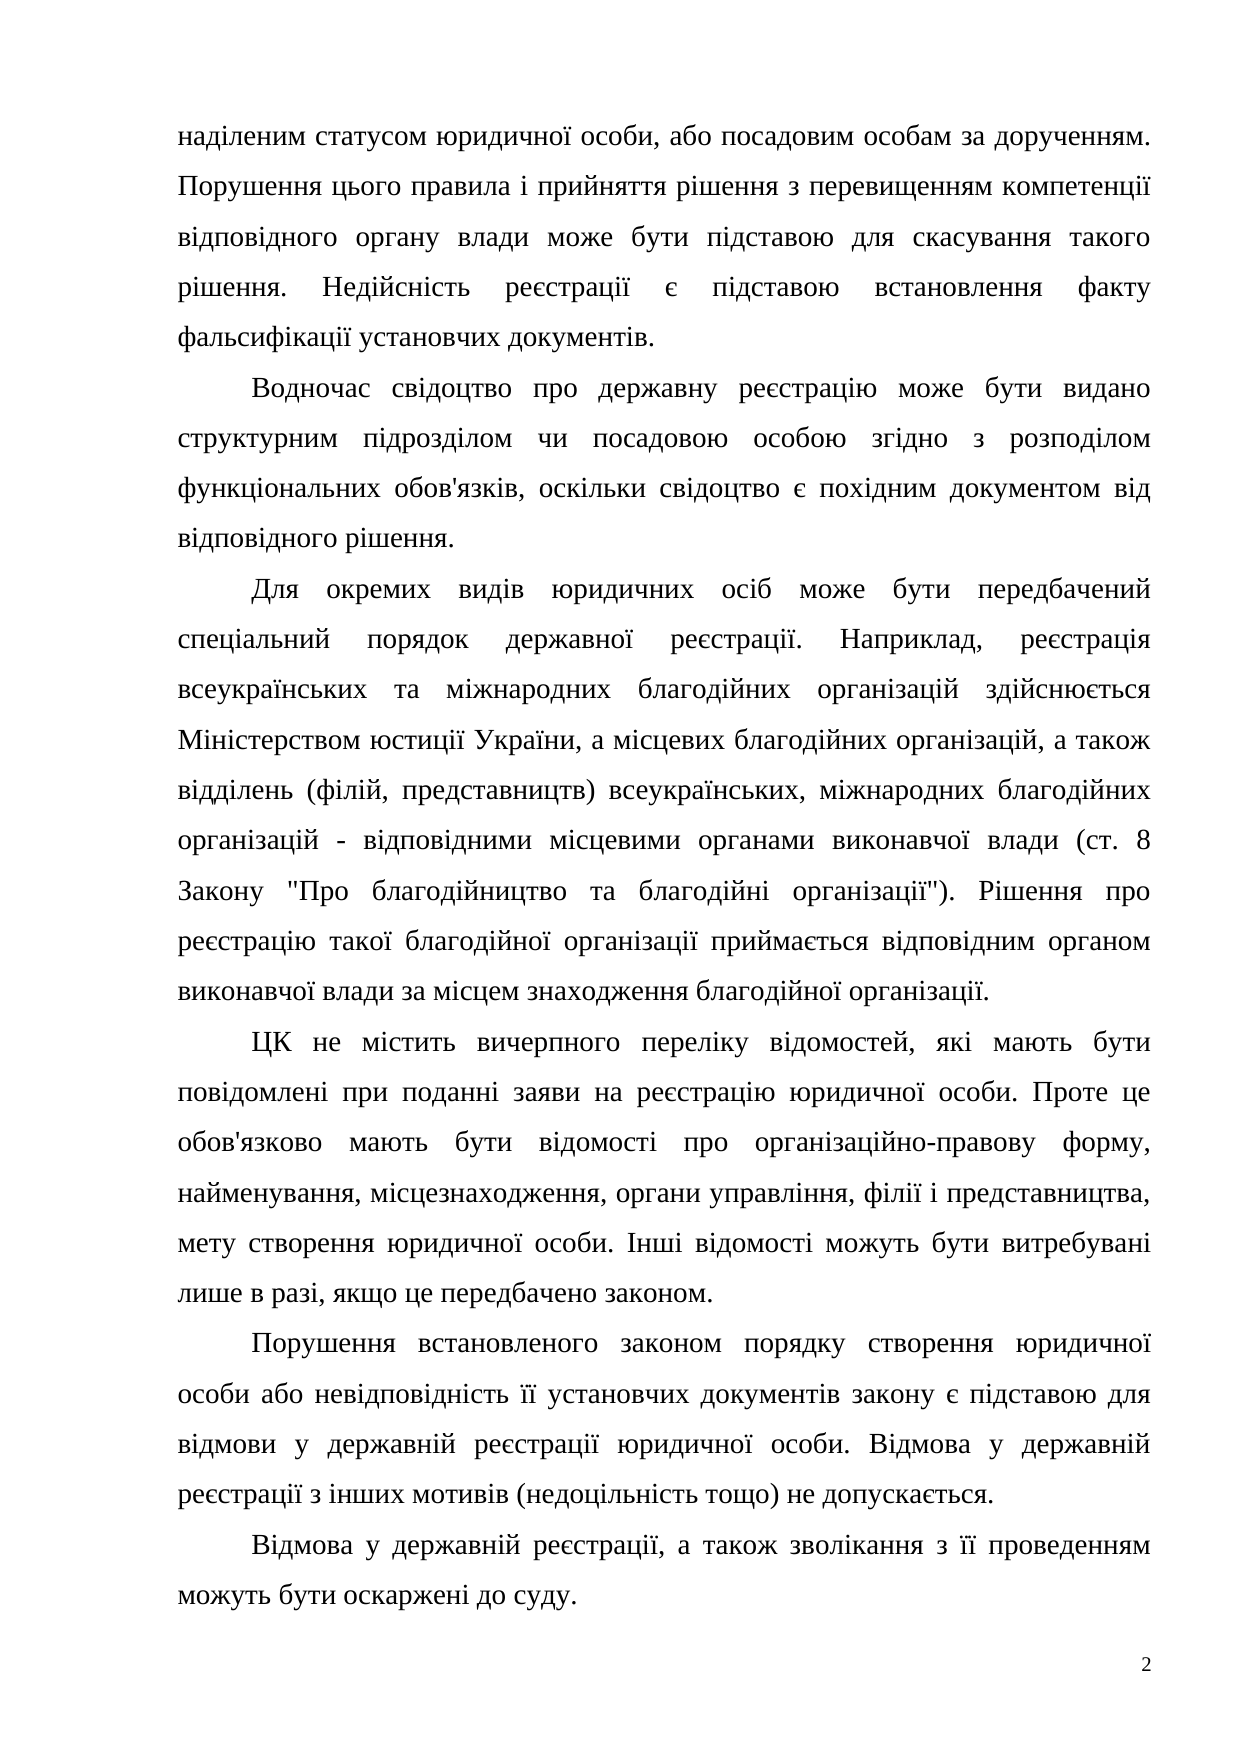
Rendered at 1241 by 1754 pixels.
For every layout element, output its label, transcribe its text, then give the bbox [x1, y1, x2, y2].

text Відмова у державній реєстрації, а також зволікання з її проведенням можуть бути оскаржені до суду. [177, 1527, 1152, 1611]
text Для окремих видів юридичних осіб може бути передбачений спеціальний порядок державної реєстрації. Наприклад, реєстрація всеукраїнських та міжнародних благодійних організацій здійснюється Міністерством юстиції України, а місцевих благодійних організацій, а також відділень (філій, представництв) всеукраїнських, міжнародних благодійних організацій - відповідними місцевими органами виконавчої влади (ст. 8 Закону "Про благодійництво та благодійні організації"). Рішення про реєстрацію такої благодійної організації приймається відповідним органом виконавчої влади за місцем знаходження благодійної організації. [177, 571, 1152, 1007]
text Порушення встановленого законом порядку створення юридичної особи або невідповідність її установчих документів закону є підставою для відмови у державній реєстрації юридичної особи. Відмова у державній реєстрації з інших мотивів (недоцільність тощо) не допускається. [177, 1326, 1152, 1510]
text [177, 118, 1152, 353]
text Водночас свідоцтво про державну реєстрацію може бути видано структурним підрозділом чи посадовою особою згідно з розподілом функціональних обов'язків, оскільки свідоцтво є похідним документом від відповідного рішення. [177, 370, 1152, 554]
text ЦК не містить вичерпного переліку відомостей, які мають бути повідомлені при поданні заяви на реєстрацію юридичної особи. Проте це обов'язково мають бути відомості про організаційно-правову форму, найменування, місцезнаходження, органи управління, філії і представництва, мету створення юридичної особи. Інші відомості можуть бути витребувані лише в разі, якщо це передбачено законом. [177, 1024, 1152, 1309]
